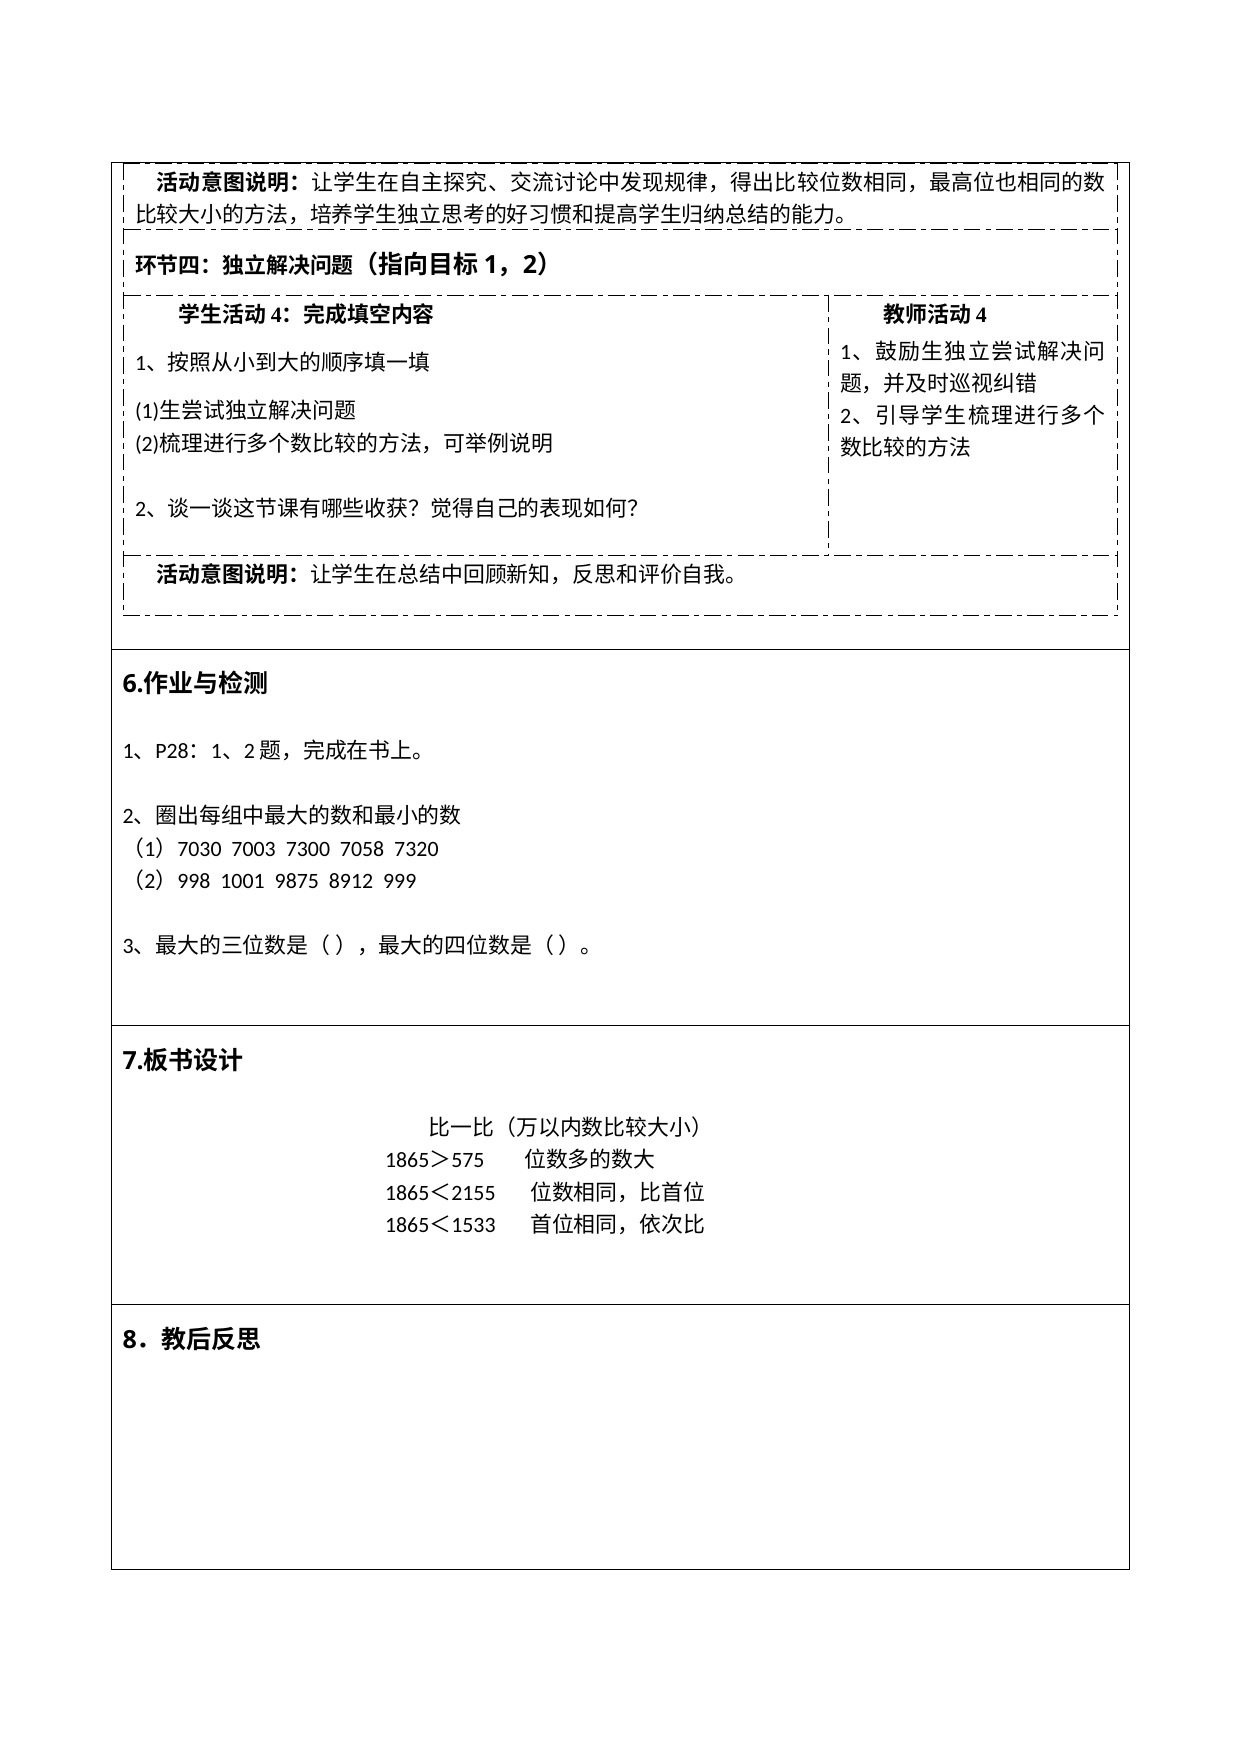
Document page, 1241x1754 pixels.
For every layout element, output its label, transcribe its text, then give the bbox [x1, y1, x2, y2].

table_cell 8．教后反思 [112, 1305, 1129, 1569]
table_cell 7.板书设计 比一比（万以内数比较大小） 1865＞575 位数多的数大 1865＜2155 位数相同，比首位 1865＜1533 首位相同，依次比 [112, 1026, 1129, 1304]
table_cell 5.学习过程设计 [112, 163, 1129, 648]
table_cell 6.作业与检测 1、P28：1、2题，完成在书上。 2、圈出每组中最大的数和最小的数 （1）7030 7003 7300 7058 7320 （2）998 1001 9875 8912 999 3、最大的三位数是（ ），最大的四位数是（ ）。 [112, 650, 1129, 1025]
